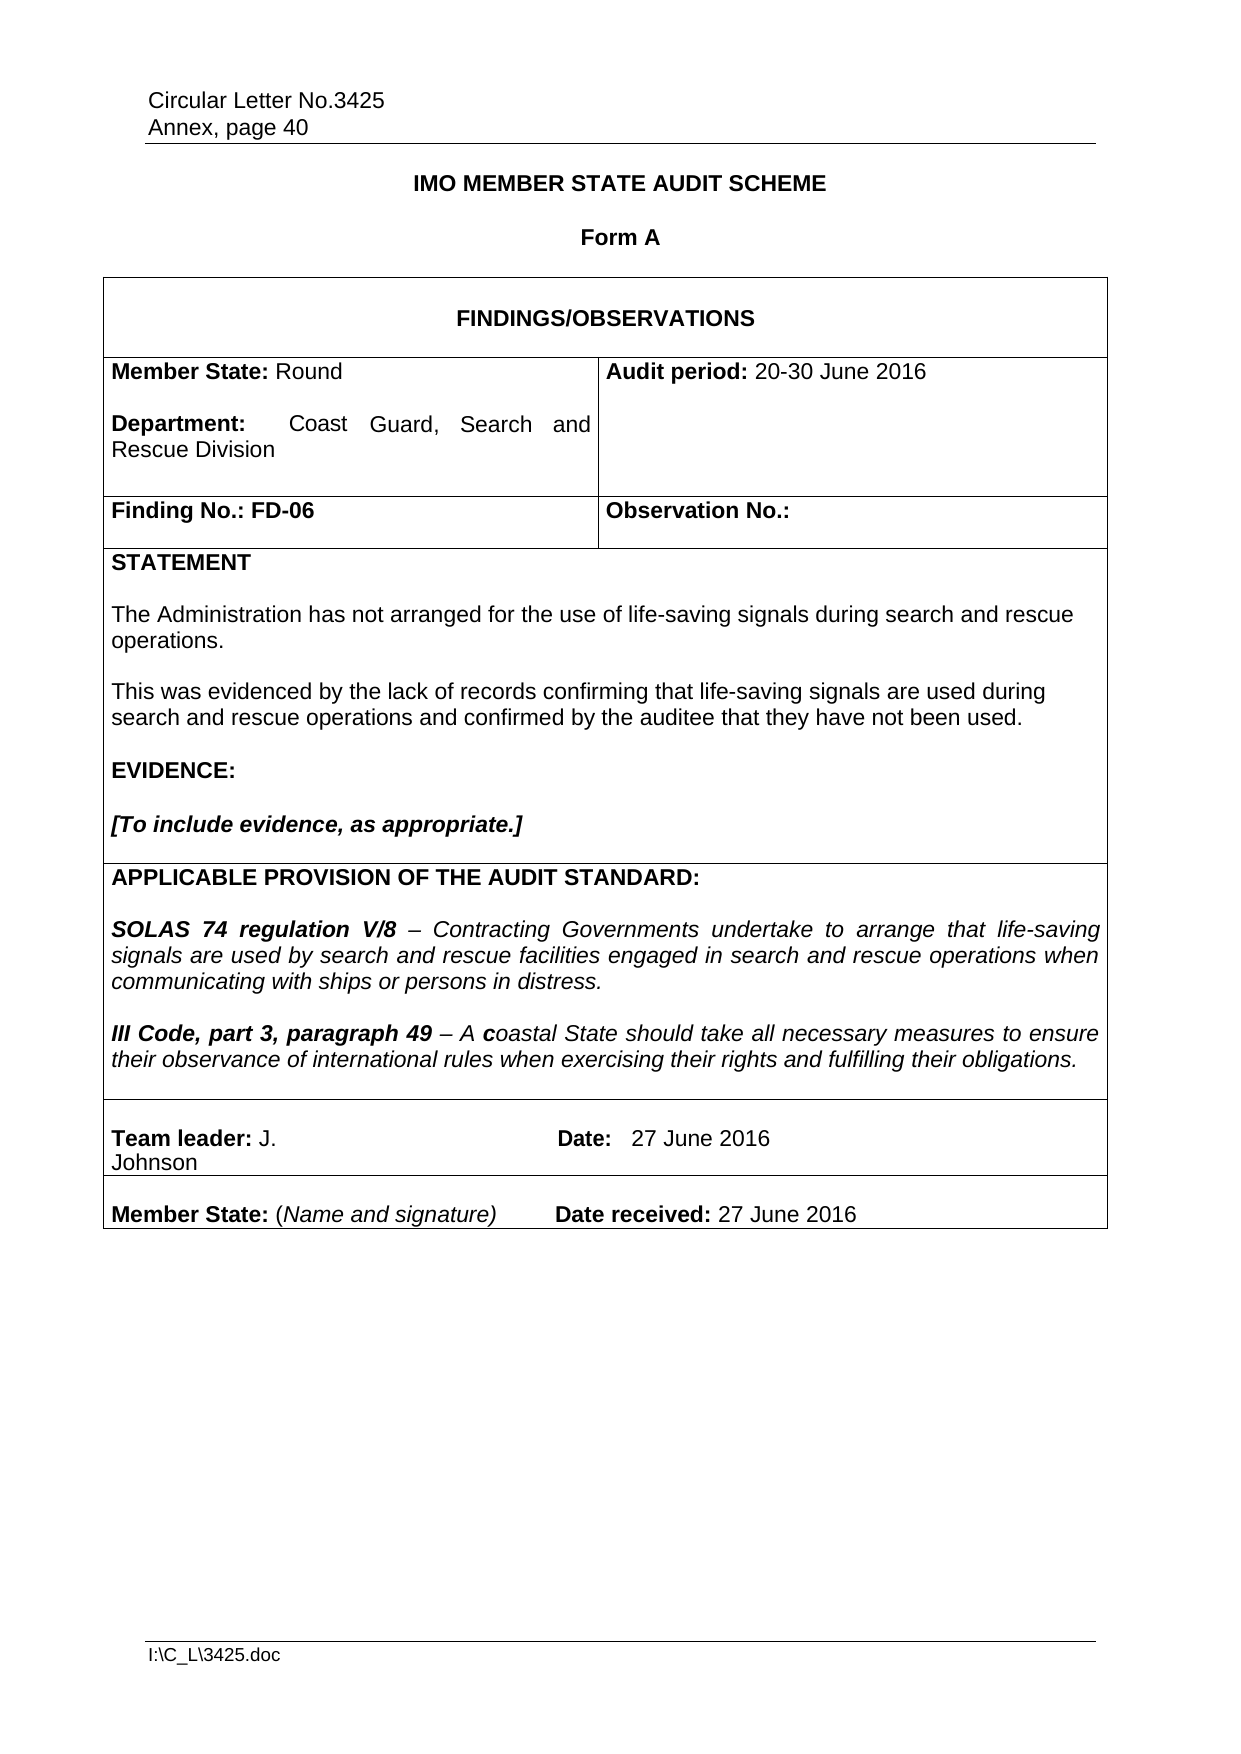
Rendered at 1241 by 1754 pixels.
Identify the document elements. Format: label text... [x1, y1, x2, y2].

table_cell Search [449, 358, 541, 496]
table_cell 27 June 2016 [621, 1100, 1107, 1175]
table_cell STATEMENT The Administration has not arranged for the use of life-saving signals during search and rescue operations. This was evidenced by the lack of records confirming that life-saving signals are used during search and rescue operations and confirmed by the auditee that they have not been used. EVIDENCE: [To include evidence, as appropriate.] [104, 549, 1107, 863]
table_cell Finding No.: FD-06 [104, 497, 598, 548]
table_cell Team leader: J. Johnson [104, 1100, 368, 1175]
table_cell Member State: (Name and signature) Date received: 27 June 2016 [104, 1176, 1107, 1228]
text Form A [301, 223, 940, 250]
table_cell APPLICABLE PROVISION OF THE AUDIT STANDARD: SOLAS 74 regulation V/8 – Contracting Governments undertake to arrange that life-saving signals are used by search and rescue facilities engaged in search and rescue operations when communicating with ships or persons in distress. III Code, part 3, paragraph 49 – A coastal State should take all necessary measures to ensure their observance of international rules when exercising their rights and fulfilling their obligations. [104, 864, 1107, 1099]
table_cell Guard, [368, 358, 448, 496]
table_header FINDINGS/OBSERVATIONS [104, 278, 1107, 357]
table_cell and [541, 358, 598, 496]
table_cell Member State: Round Department: Coast Rescue Division [104, 358, 368, 496]
table_cell Observation No.: [599, 497, 1107, 548]
text IMO MEMBER STATE AUDIT SCHEME [301, 170, 939, 196]
table_cell Audit period: 20-30 June 2016 [599, 358, 1107, 496]
table_cell Date: [368, 1100, 621, 1175]
